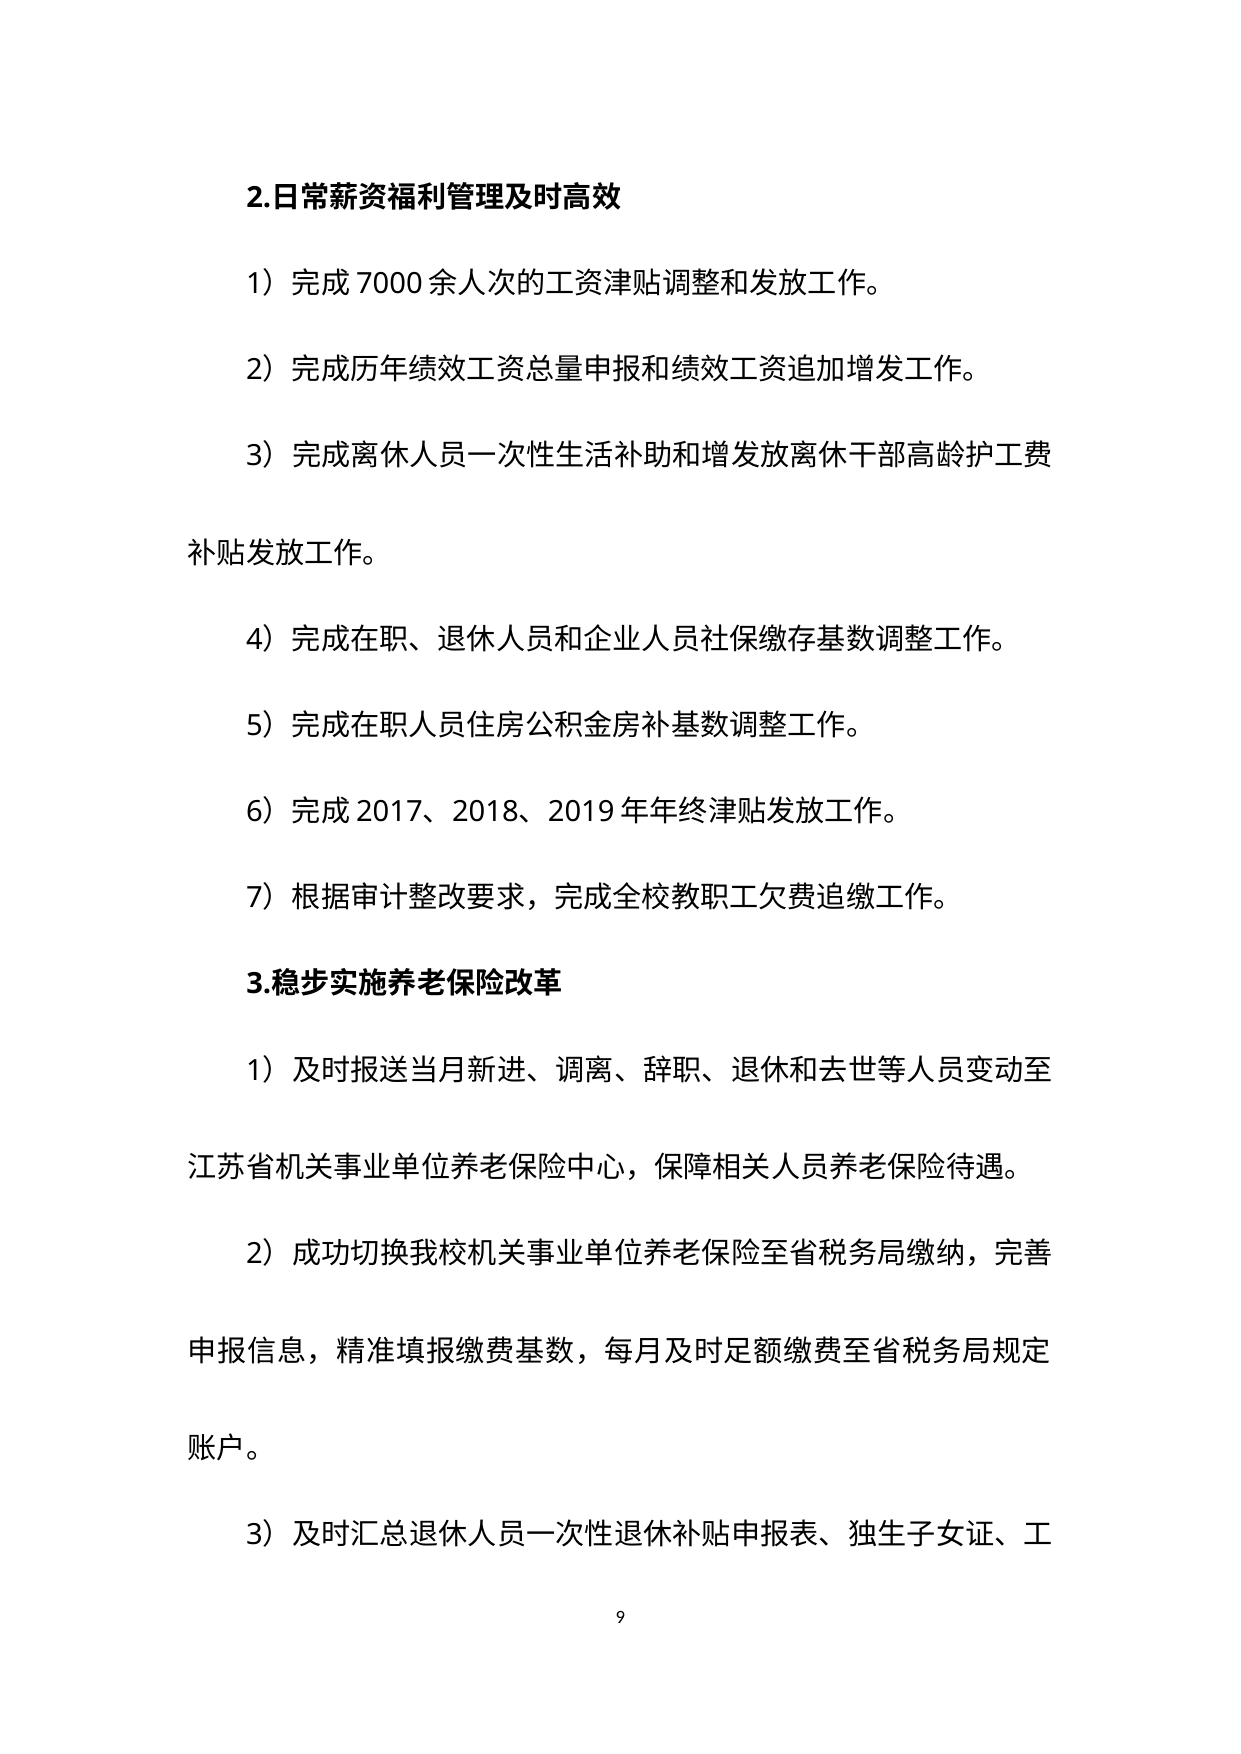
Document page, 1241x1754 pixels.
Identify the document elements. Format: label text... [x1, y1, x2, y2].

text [187, 1499, 1053, 1564]
text 5）完成在职人员住房公积金房补基数调整工作。 [187, 690, 1053, 755]
text 1）完成7000余人次的工资津贴调整和发放工作。 [187, 248, 1053, 313]
text 1）及时报送当月新进、调离、辞职、退休和去世等人员变动至江苏省机关事业单位养老保险中心，保障相关人员养老保险待遇。 [187, 1035, 1053, 1197]
text 2.日常薪资福利管理及时高效 [187, 162, 1053, 227]
text 7）根据审计整改要求，完成全校教职工欠费追缴工作。 [187, 862, 1053, 927]
text 2）完成历年绩效工资总量申报和绩效工资追加增发工作。 [187, 334, 1053, 399]
text 2）成功切换我校机关事业单位养老保险至省税务局缴纳，完善申报信息，精准填报缴费基数，每月及时足额缴费至省税务局规定账户。 [187, 1218, 1053, 1478]
text 4）完成在职、退休人员和企业人员社保缴存基数调整工作。 [187, 604, 1053, 669]
text 3.稳步实施养老保险改革 [187, 949, 1053, 1014]
text 6）完成2017、2018、2019年年终津贴发放工作。 [187, 776, 1053, 841]
text 3）完成离休人员一次性生活补助和增发放离休干部高龄护工费补贴发放工作。 [187, 420, 1053, 583]
